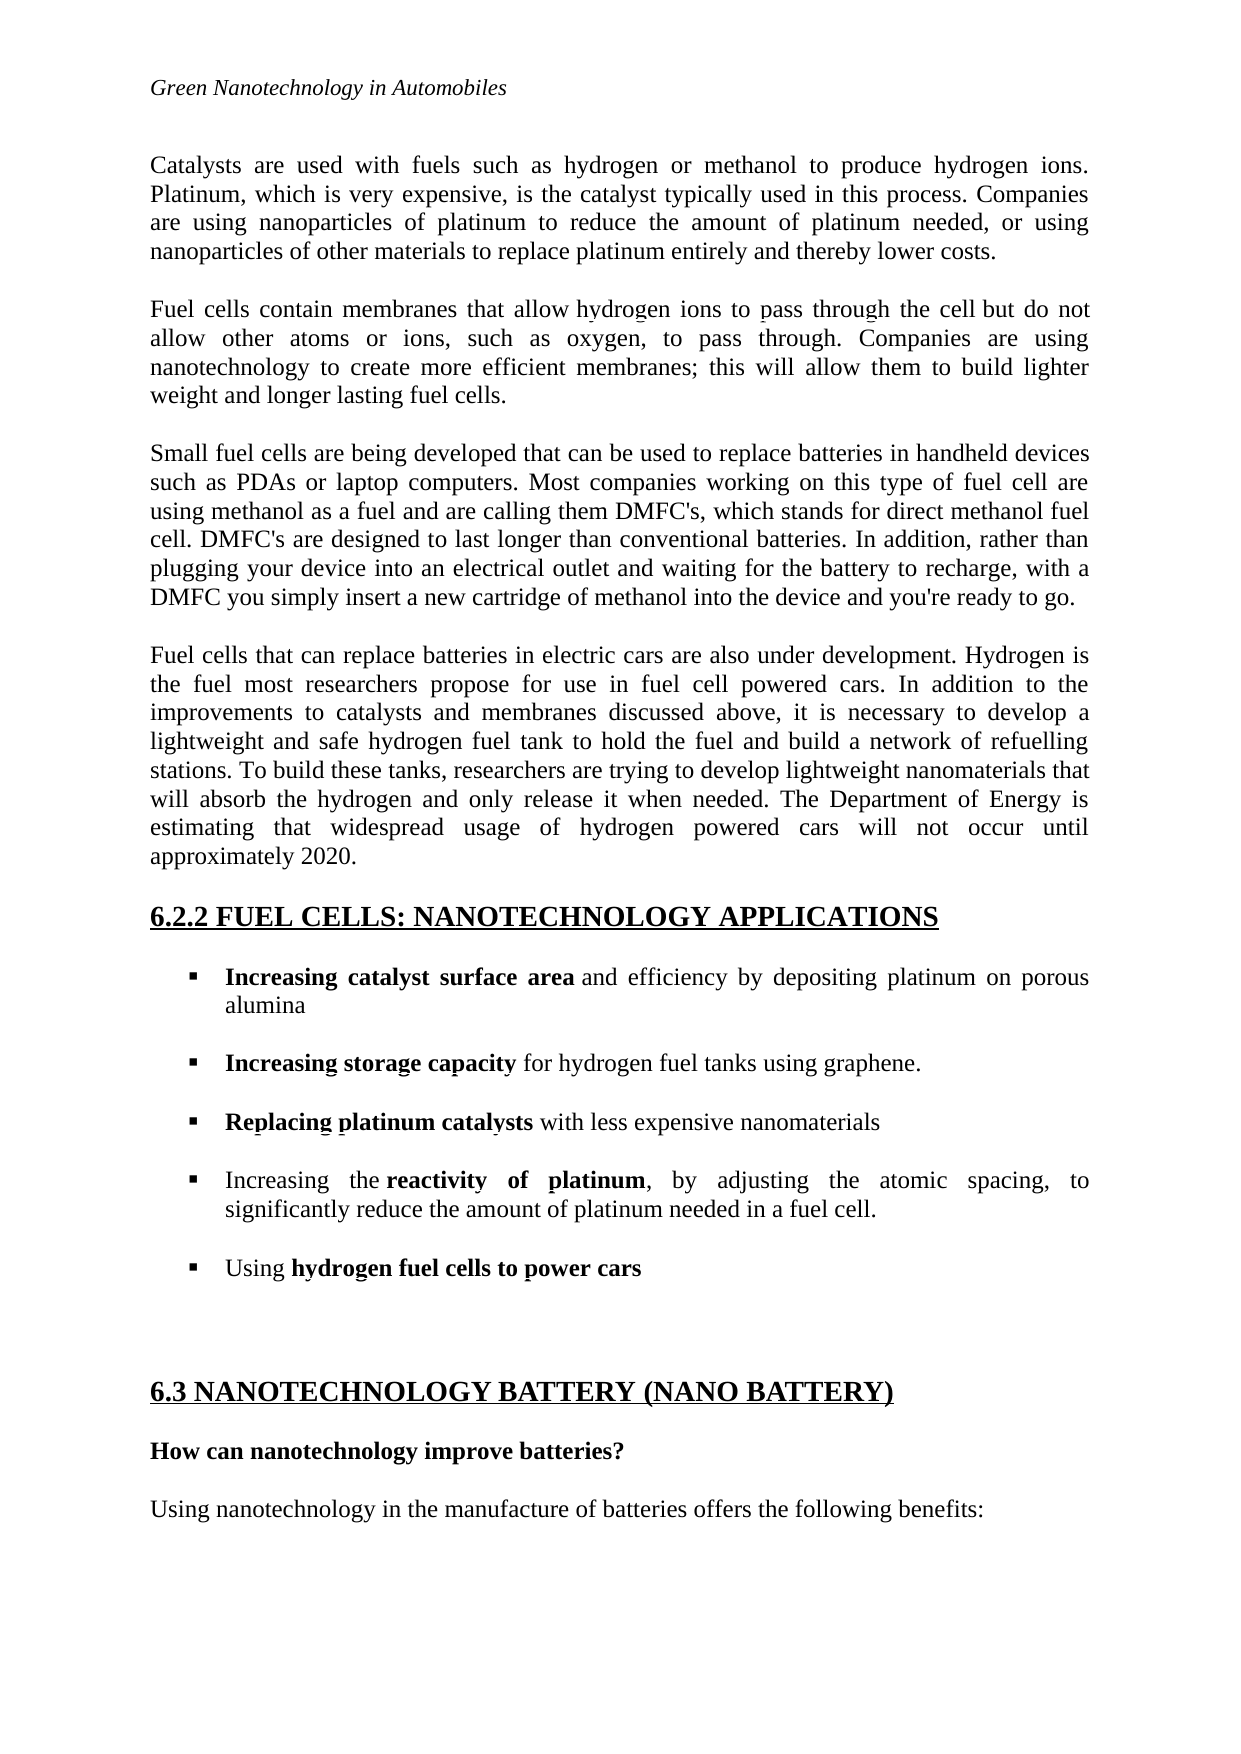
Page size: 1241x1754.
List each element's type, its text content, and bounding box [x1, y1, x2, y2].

text Using nanotechnology in the manufacture of batteries offers the following benefits: [150, 1494, 1090, 1523]
text 6.3 NANOTECHNOLOGY BATTERY (NANO BATTERY) [150, 1374, 1090, 1407]
text 6.2.2 FUEL CELLS: NANOTECHNOLOGY APPLICATIONS [150, 899, 1090, 933]
text Fuel cells contain membranes that allow hydrogen ions to pass through the cell but do not allow other atoms or ions, such as oxygen, to pass through. Companies are using nanotechnology to create more efficient membranes; this will allow them to build lighter weight and longer lasting fuel cells. [150, 294, 1090, 409]
list Using hydrogen fuel cells to power cars [187, 1252, 1090, 1282]
text Catalysts are used with fuels such as hydrogen or methanol to produce hydrogen ions. Platinum, which is very expensive, is the catalyst typically used in this process. Companies are using nanoparticles of platinum to reduce the amount of platinum needed, or using nanoparticles of other materials to replace platinum entirely and thereby lower costs. [150, 150, 1090, 265]
list Replacing platinum catalysts with less expensive nanomaterials [187, 1107, 1090, 1136]
text Small fuel cells are being developed that can be used to replace batteries in handheld devices such as PDAs or laptop computers. Most companies working on this type of fuel cell are using methanol as a fuel and are calling them DMFC's, which stands for direct methanol fuel cell. DMFC's are designed to last longer than conventional batteries. In addition, rather than plugging your device into an electrical outlet and waiting for the battery to recharge, with a DMFC you simply insert a new cartridge of methanol into the device and you're ready to go. [150, 438, 1090, 611]
list Increasing storage capacity for hydrogen fuel tanks using graphene. [187, 1048, 1090, 1077]
text How can nanotechnology improve batteries? [150, 1436, 1090, 1465]
list Increasing catalyst surface area and efficiency by depositing platinum on porous alumina [187, 962, 1090, 1019]
list Increasing the reactivity of platinum, by adjusting the atomic spacing, to significantly reduce the amount of platinum needed in a fuel cell. [187, 1165, 1090, 1222]
text Fuel cells that can replace batteries in electric cars are also under development. Hydrogen is the fuel most researchers propose for use in fuel cell powered cars. In addition to the improvements to catalysts and membranes discussed above, it is necessary to develop a lightweight and safe hydrogen fuel tank to hold the fuel and build a network of refuelling stations. To build these tanks, researchers are trying to develop lightweight nanomaterials that will absorb the hydrogen and only release it when needed. The Department of Energy is estimating that widespread usage of hydrogen powered cars will not occur until approximately 2020. [150, 640, 1090, 870]
